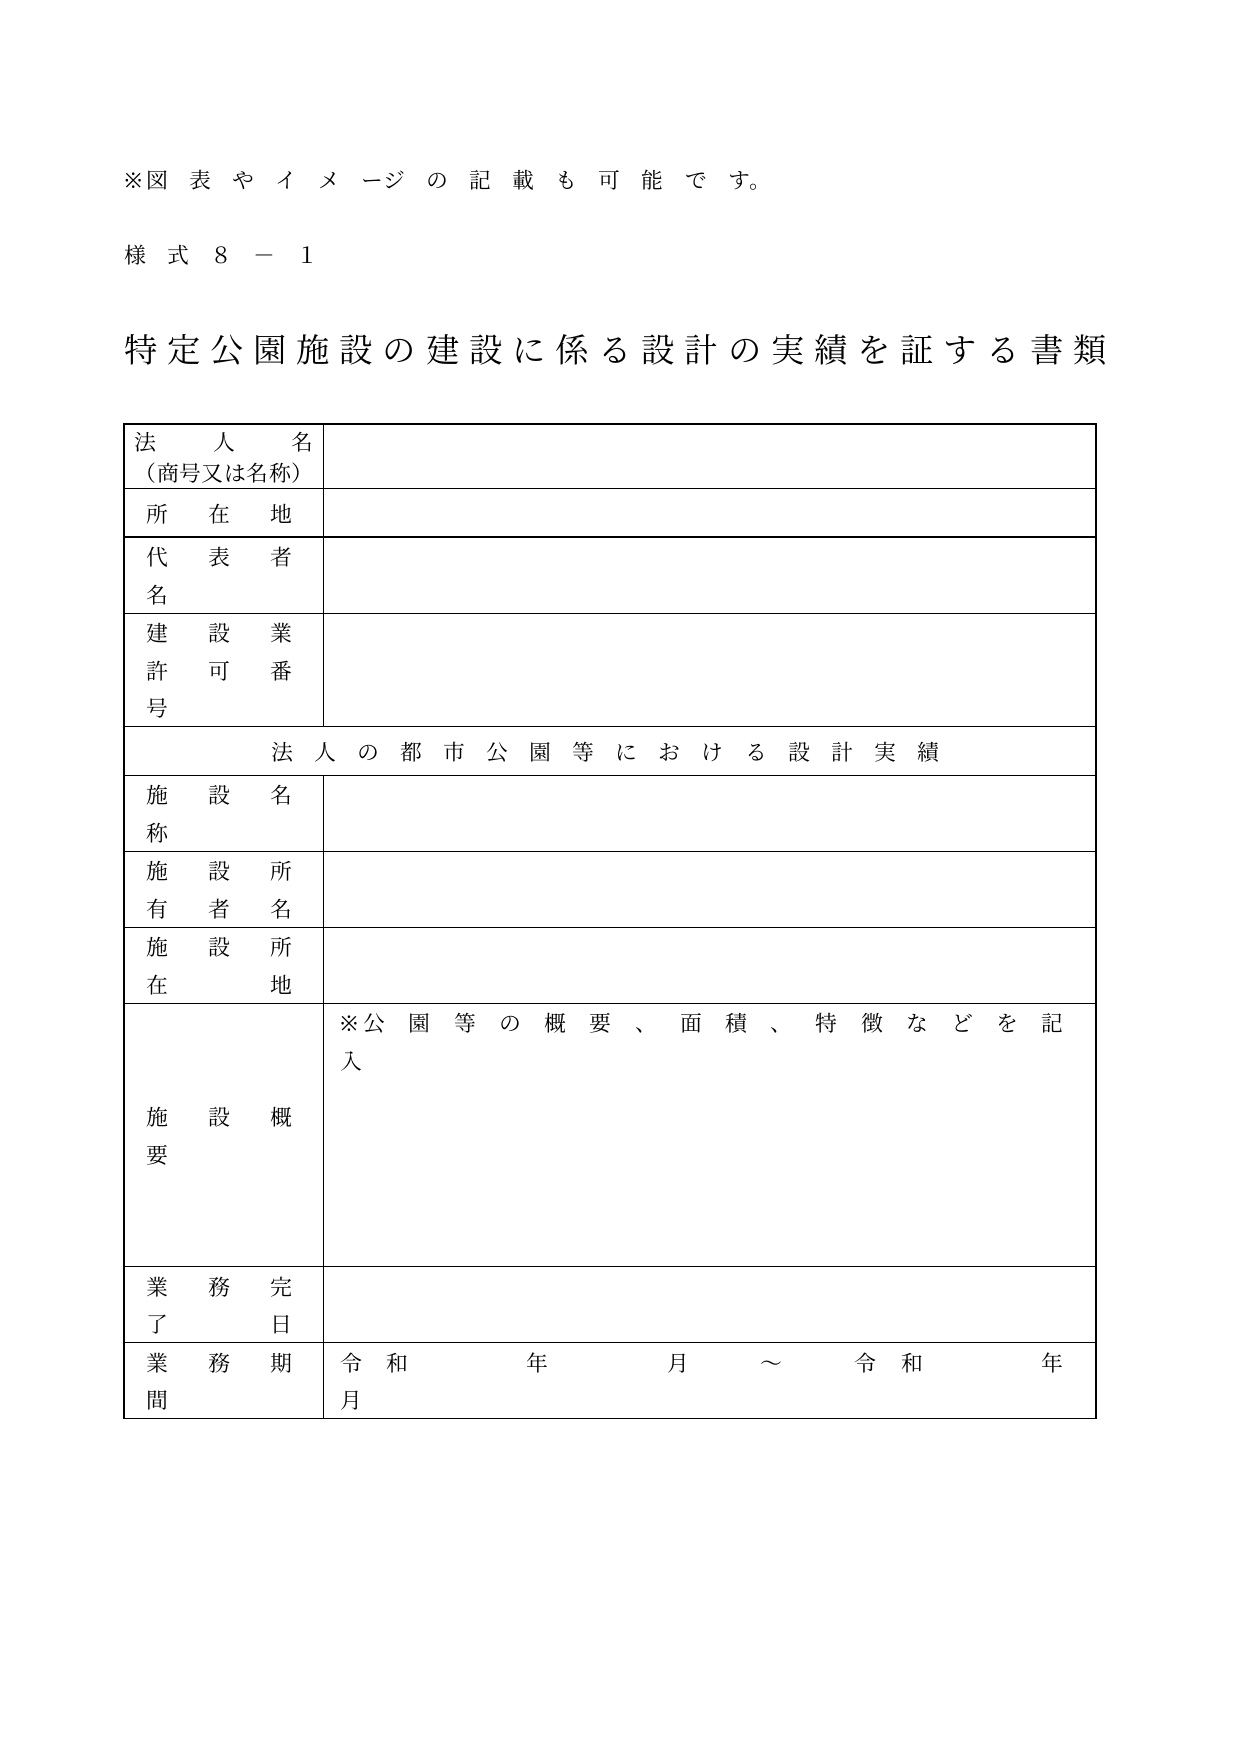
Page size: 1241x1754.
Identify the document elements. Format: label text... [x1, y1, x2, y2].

table_header 法人名 （商号又は名称） [125, 425, 323, 488]
table_header [324, 425, 1095, 488]
table_cell [324, 614, 1095, 726]
table_cell 代表者名 [125, 538, 323, 612]
table_cell 令和 年 月 ～ 令和 年 月 [324, 1343, 1095, 1418]
text 様式８－１ [124, 236, 1116, 273]
table_cell 施設名称 [125, 776, 323, 851]
table_cell 施設所在地 [125, 928, 323, 1003]
table_cell 業務完了日 [125, 1267, 323, 1342]
table_cell [324, 928, 1095, 1003]
table_cell [324, 776, 1095, 851]
text ※図表やイメージの記載も可能です。 [124, 161, 1116, 198]
table_cell 所在地 [125, 489, 323, 536]
table_cell 施設概要 [125, 1004, 323, 1266]
table_cell 業務期間 [125, 1343, 323, 1418]
table_cell 法人の都市公園等における設計実績 [125, 727, 1095, 774]
table_cell [324, 489, 1095, 536]
table_cell [324, 538, 1095, 612]
table_cell [324, 852, 1095, 927]
text 特定公園施設の建設に係る設計の実績を証する書類 [124, 311, 1116, 386]
table_cell 建設業許可番号 [125, 614, 323, 726]
table_cell 施設所有者名 [125, 852, 323, 927]
table_cell ※公園等の概要、面積、特徴などを記入 [324, 1004, 1095, 1266]
table_cell [324, 1267, 1095, 1342]
